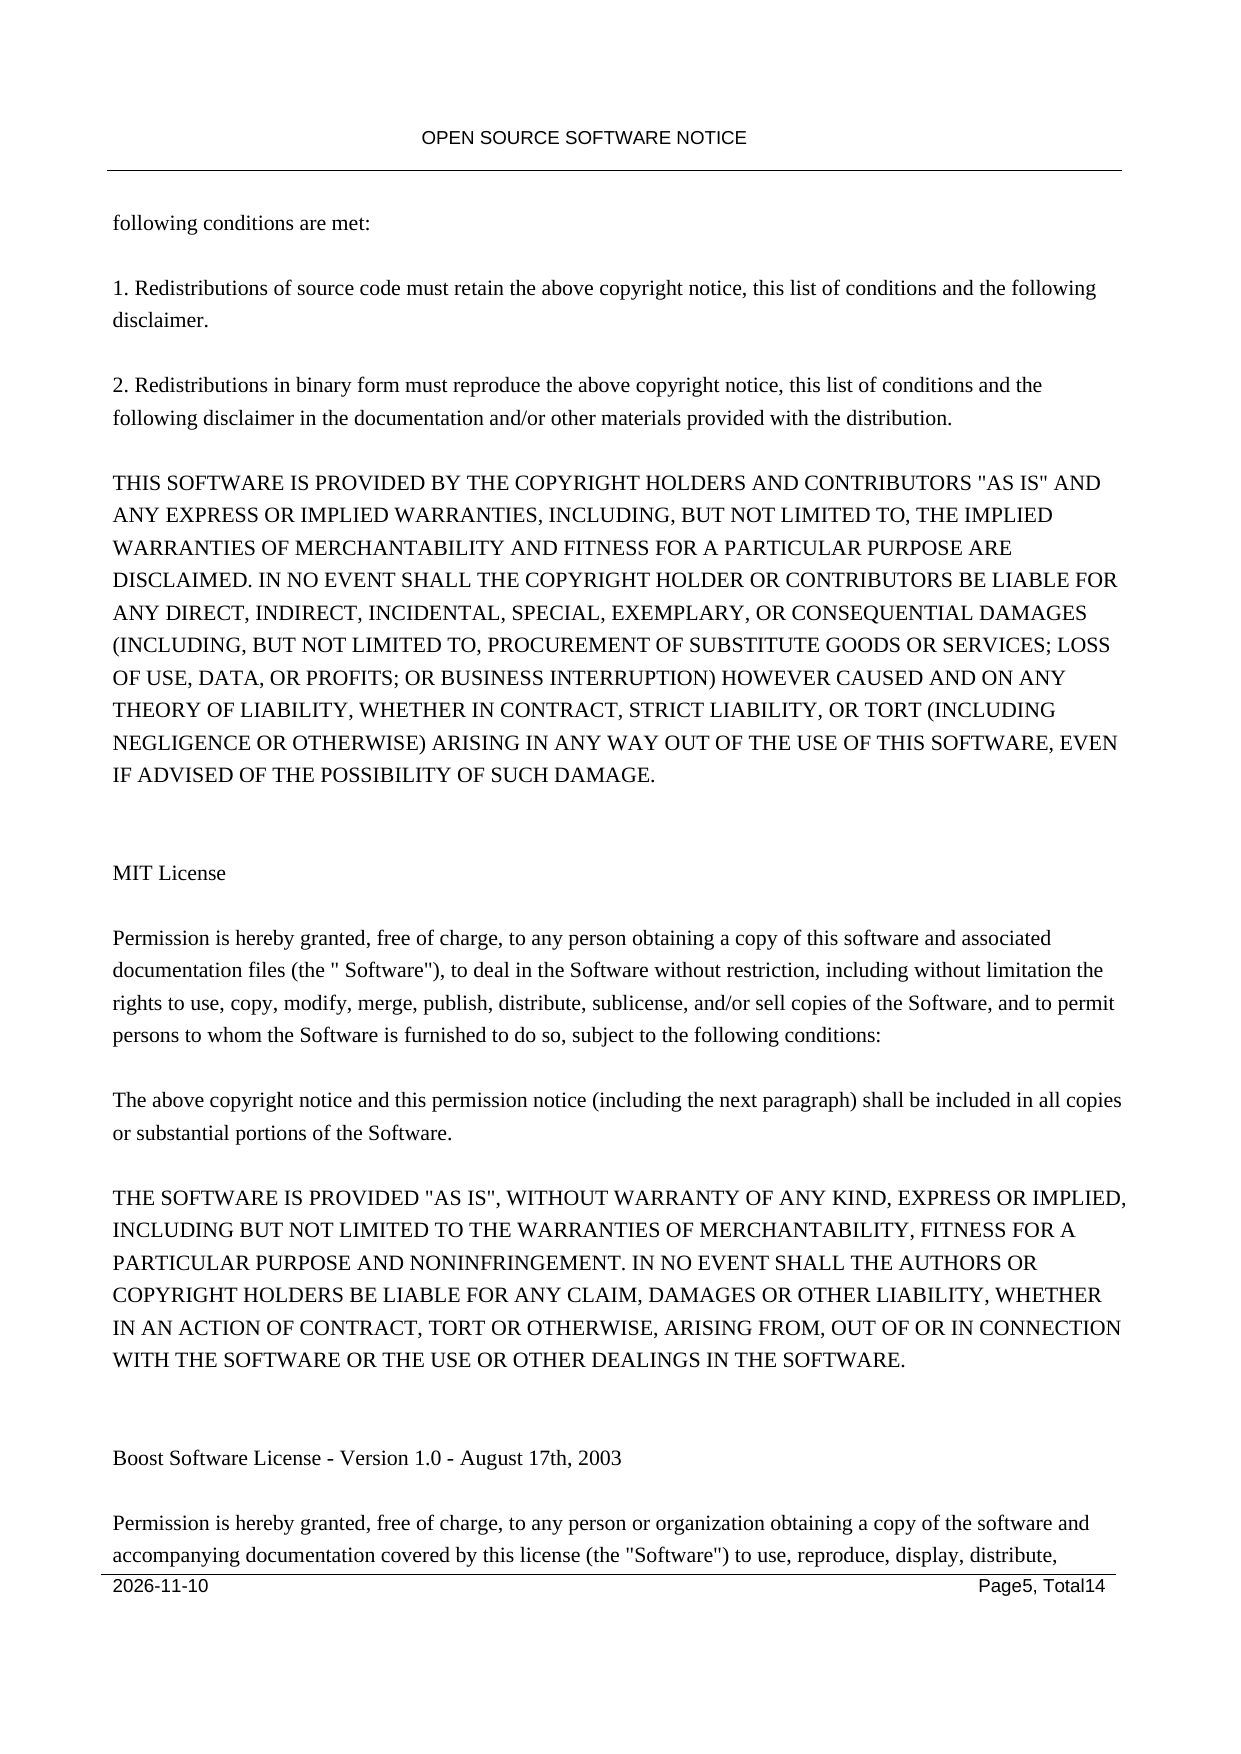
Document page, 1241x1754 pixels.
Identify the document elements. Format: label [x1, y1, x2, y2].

text [112, 206, 1128, 1571]
